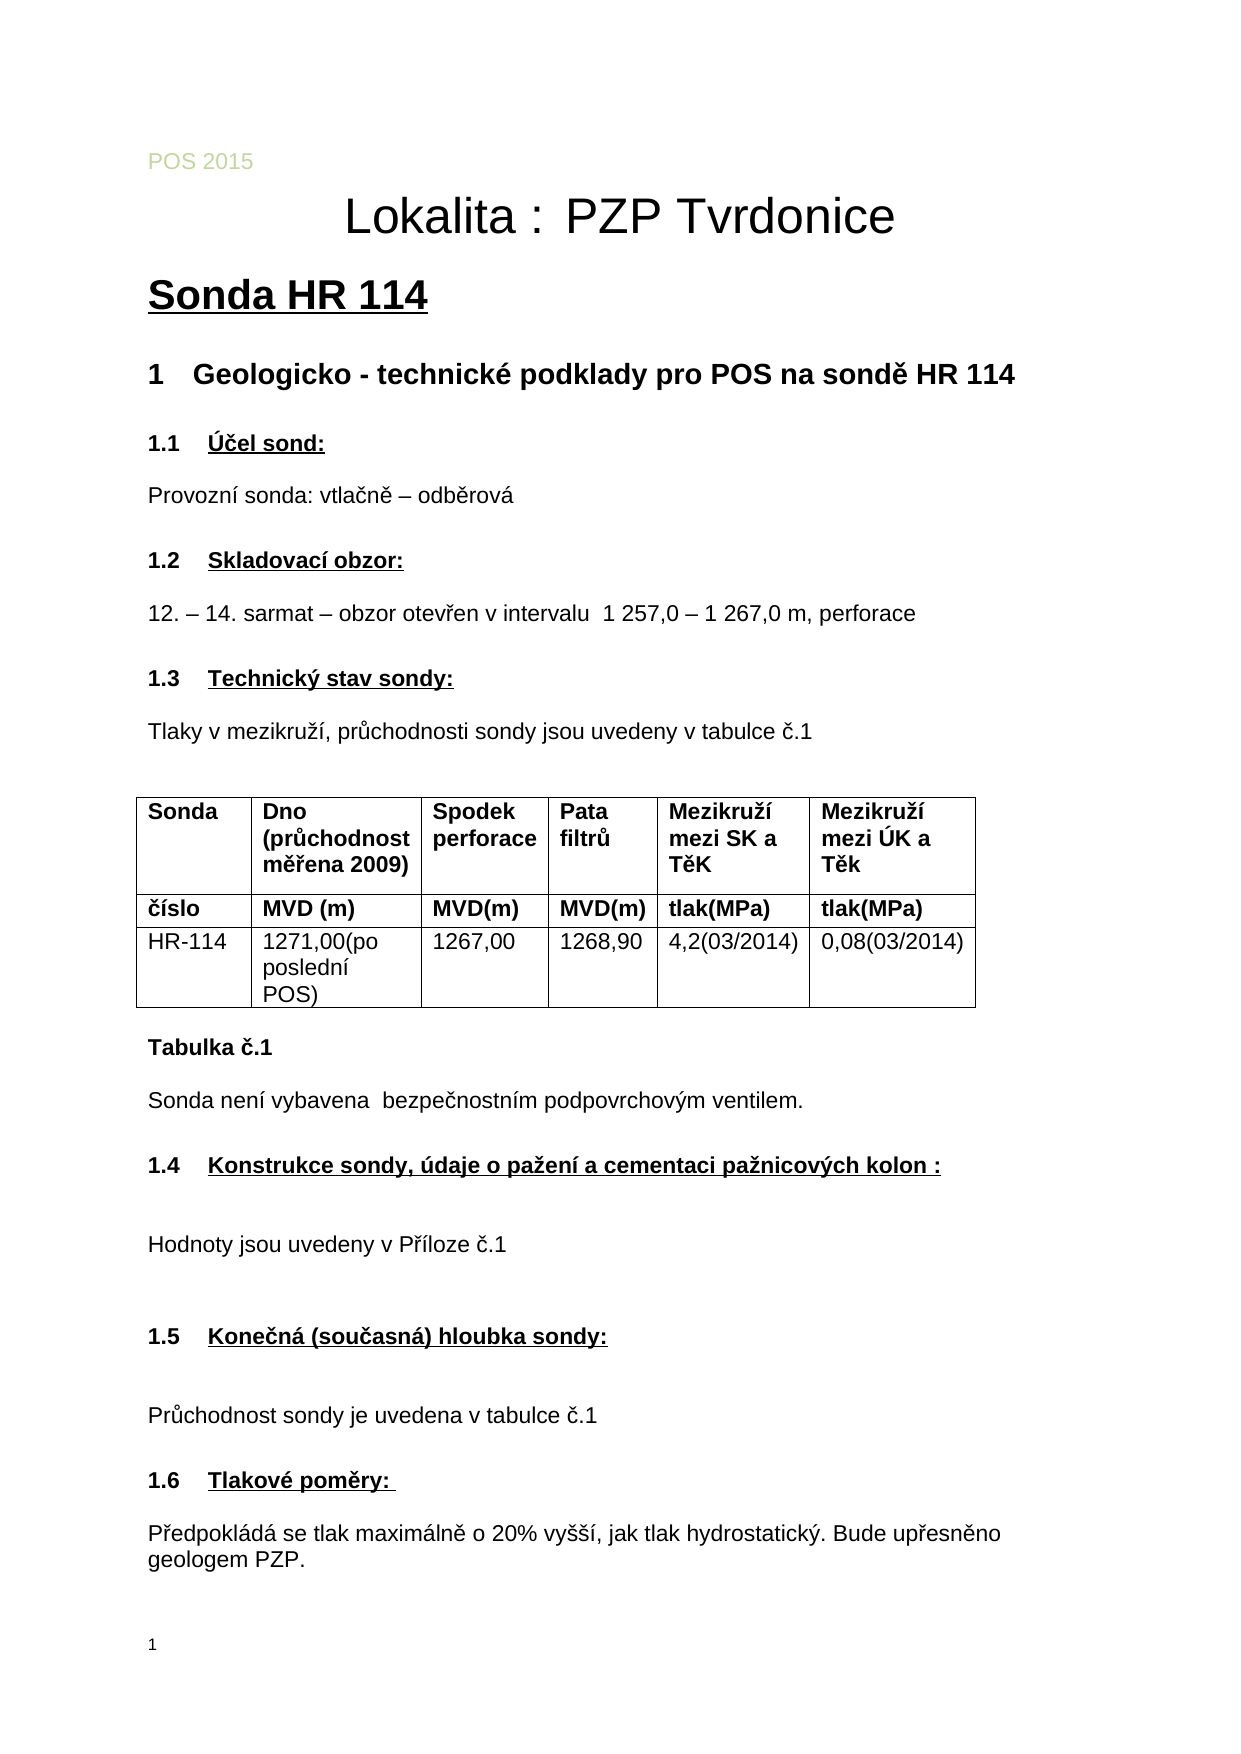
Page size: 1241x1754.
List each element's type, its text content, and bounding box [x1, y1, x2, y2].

subtitle Geologicko - technické podklady pro POS na sondě HR 114 [148, 357, 1093, 391]
subtitle Tlakové poměry: [148, 1467, 1093, 1493]
table_cell 0,08(03/2014) [810, 928, 975, 1007]
table_cell tlak(MPa) [810, 895, 975, 927]
text Sonda HR 114 [148, 270, 1093, 318]
subtitle Skladovací obzor: [148, 547, 1093, 574]
table_cell MVD(m) [549, 895, 657, 927]
table_header Dno (průchodnost měřena 2009) [252, 798, 421, 894]
text Průchodnost sondy je uvedena v tabulce č.1 [148, 1402, 1093, 1428]
text Tabulka č.1 [148, 1034, 1093, 1061]
table_header Mezikruží mezi ÚK a Těk [810, 798, 975, 894]
table_cell MVD (m) [252, 895, 421, 927]
text POS 2015 [148, 148, 1093, 174]
text Předpokládá se tlak maximálně o 20% vyšší, jak tlak hydrostatický. Bude upřesněno geologem PZP. [148, 1520, 1093, 1572]
text Tlaky v mezikruží, průchodnosti sondy jsou uvedeny v tabulce č.1 [148, 718, 1093, 744]
subtitle Účel sond: [148, 429, 1093, 456]
text Sonda není vybavena bezpečnostním podpovrchovým ventilem. [148, 1087, 1093, 1113]
table_header Pata filtrů [549, 798, 657, 894]
subtitle Technický stav sondy: [148, 665, 1093, 692]
table_cell HR-114 [137, 928, 251, 1007]
table_header Spodek perforace [422, 798, 548, 894]
subtitle Konečná (současná) hloubka sondy: [148, 1323, 1093, 1349]
text Hodnoty jsou uvedeny v Příloze č.1 [148, 1231, 1093, 1258]
subtitle Konstrukce sondy, údaje o pažení a cementaci pažnicových kolon : [148, 1152, 1093, 1178]
table_cell 1271,00(po poslední POS) [252, 928, 421, 1007]
table_cell 1267,00 [422, 928, 548, 1007]
table_cell tlak(MPa) [658, 895, 809, 927]
text 12. – 14. sarmat – obzor otevřen v intervalu 1 257,0 – 1 267,0 m, perforace [148, 600, 1093, 626]
text Lokalita : PZP Tvrdonice [148, 186, 1093, 244]
table_cell 1268,90 [549, 928, 657, 1007]
table_cell MVD(m) [422, 895, 548, 927]
table_header Sonda [137, 798, 251, 894]
table_cell číslo [137, 895, 251, 927]
table_cell 4,2(03/2014) [658, 928, 809, 1007]
table_header Mezikruží mezi SK a TěK [658, 798, 809, 894]
text Provozní sonda: vtlačně – odběrová [148, 482, 1093, 508]
